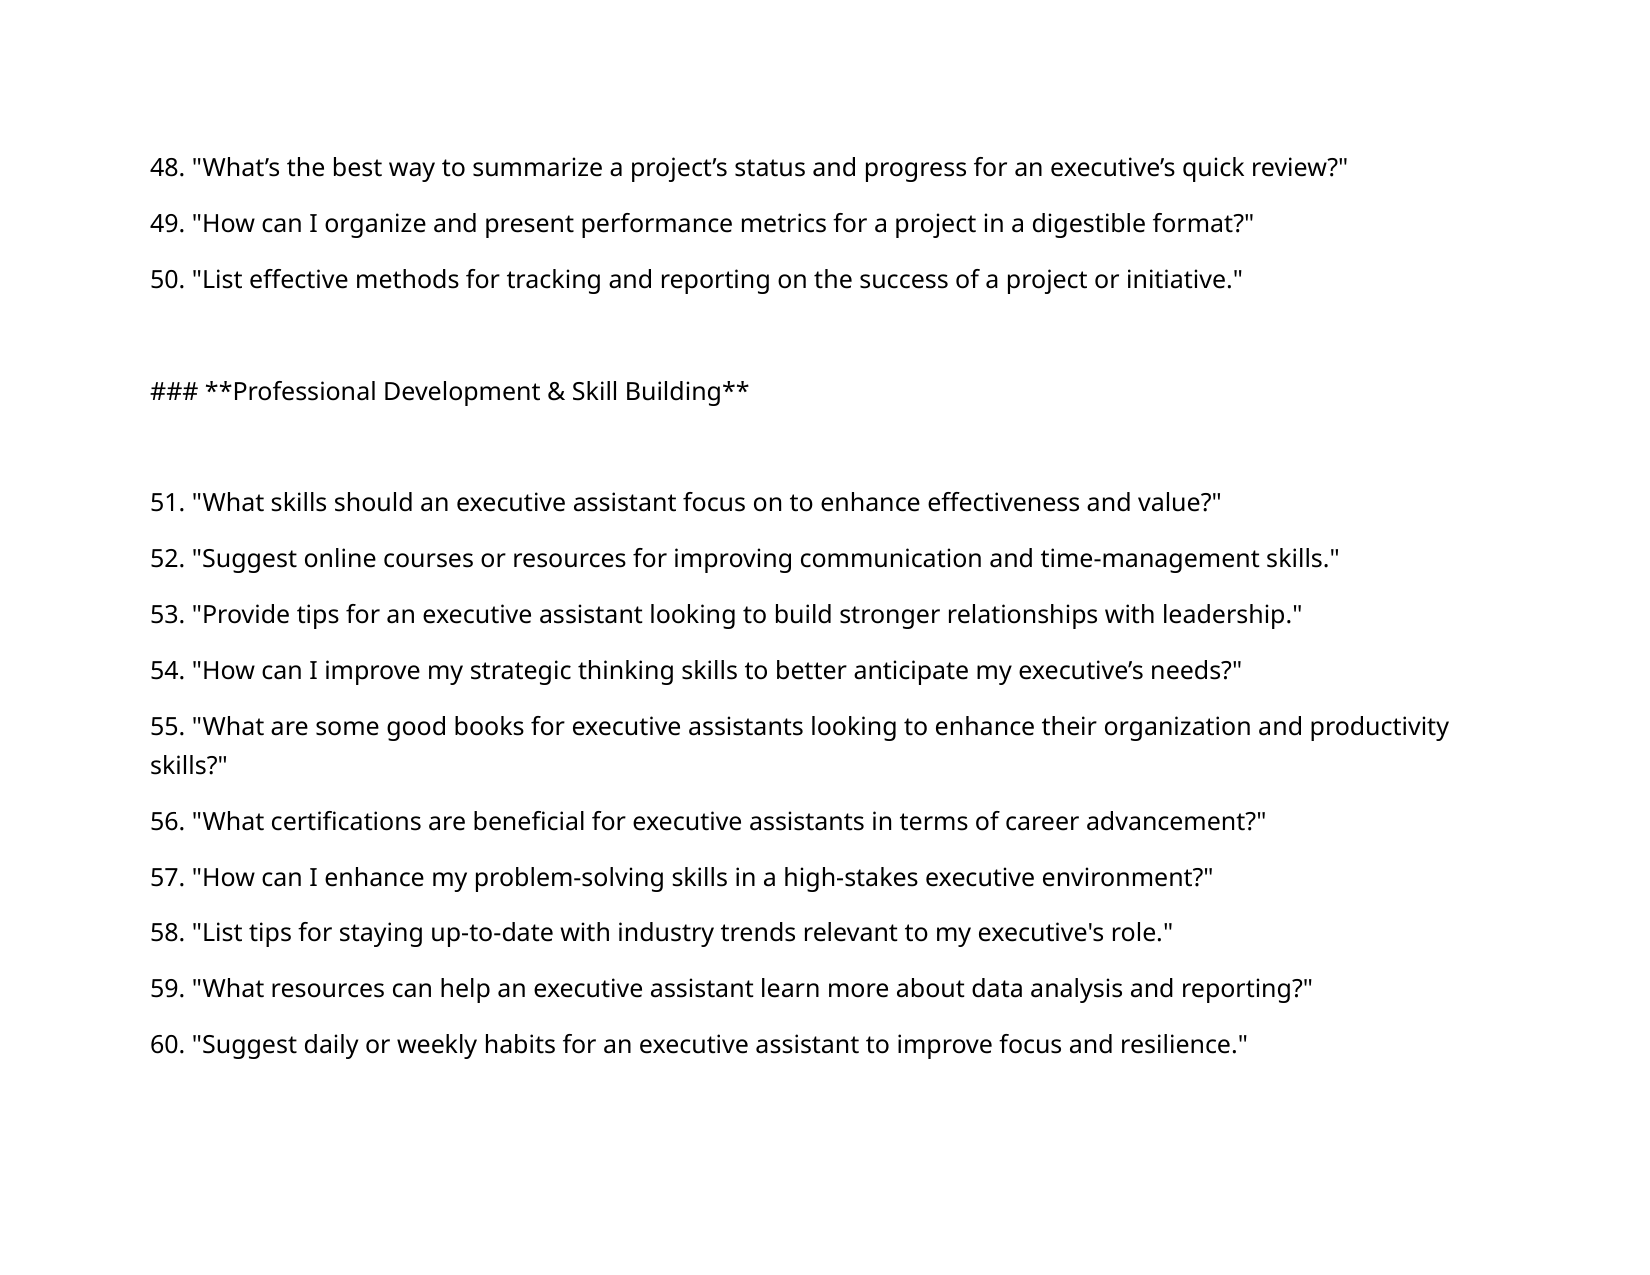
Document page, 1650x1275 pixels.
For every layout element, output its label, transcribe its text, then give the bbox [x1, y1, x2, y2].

text ### **Professional Development & Skill Building** [150, 373, 1500, 407]
text 53. "Provide tips for an executive assistant looking to build stronger relationships with leadership." [150, 597, 1500, 631]
text 57. "How can I enhance my problem-solving skills in a high-stakes executive environment?" [150, 859, 1500, 893]
text 52. "Suggest online courses or resources for improving communication and time-management skills." [150, 541, 1500, 575]
text 54. "How can I improve my strategic thinking skills to better anticipate my executive’s needs?" [150, 652, 1500, 687]
text 59. "What resources can help an executive assistant learn more about data analysis and reporting?" [150, 971, 1500, 1005]
text 49. "How can I organize and present performance metrics for a project in a digestible format?" [150, 206, 1500, 240]
text 50. "List effective methods for tracking and reporting on the success of a project or initiative." [150, 262, 1500, 296]
text 55. "What are some good books for executive assistants looking to enhance their organization and productivity skills?" [150, 708, 1500, 782]
text 60. "Suggest daily or weekly habits for an executive assistant to improve focus and resilience." [150, 1027, 1500, 1061]
text 58. "List tips for staying up-to-date with industry trends relevant to my executive's role." [150, 915, 1500, 949]
text 48. "What’s the best way to summarize a project’s status and progress for an executive’s quick review?" [150, 150, 1500, 184]
text 56. "What certifications are beneficial for executive assistants in terms of career advancement?" [150, 803, 1500, 837]
text 51. "What skills should an executive assistant focus on to enhance effectiveness and value?" [150, 485, 1500, 519]
